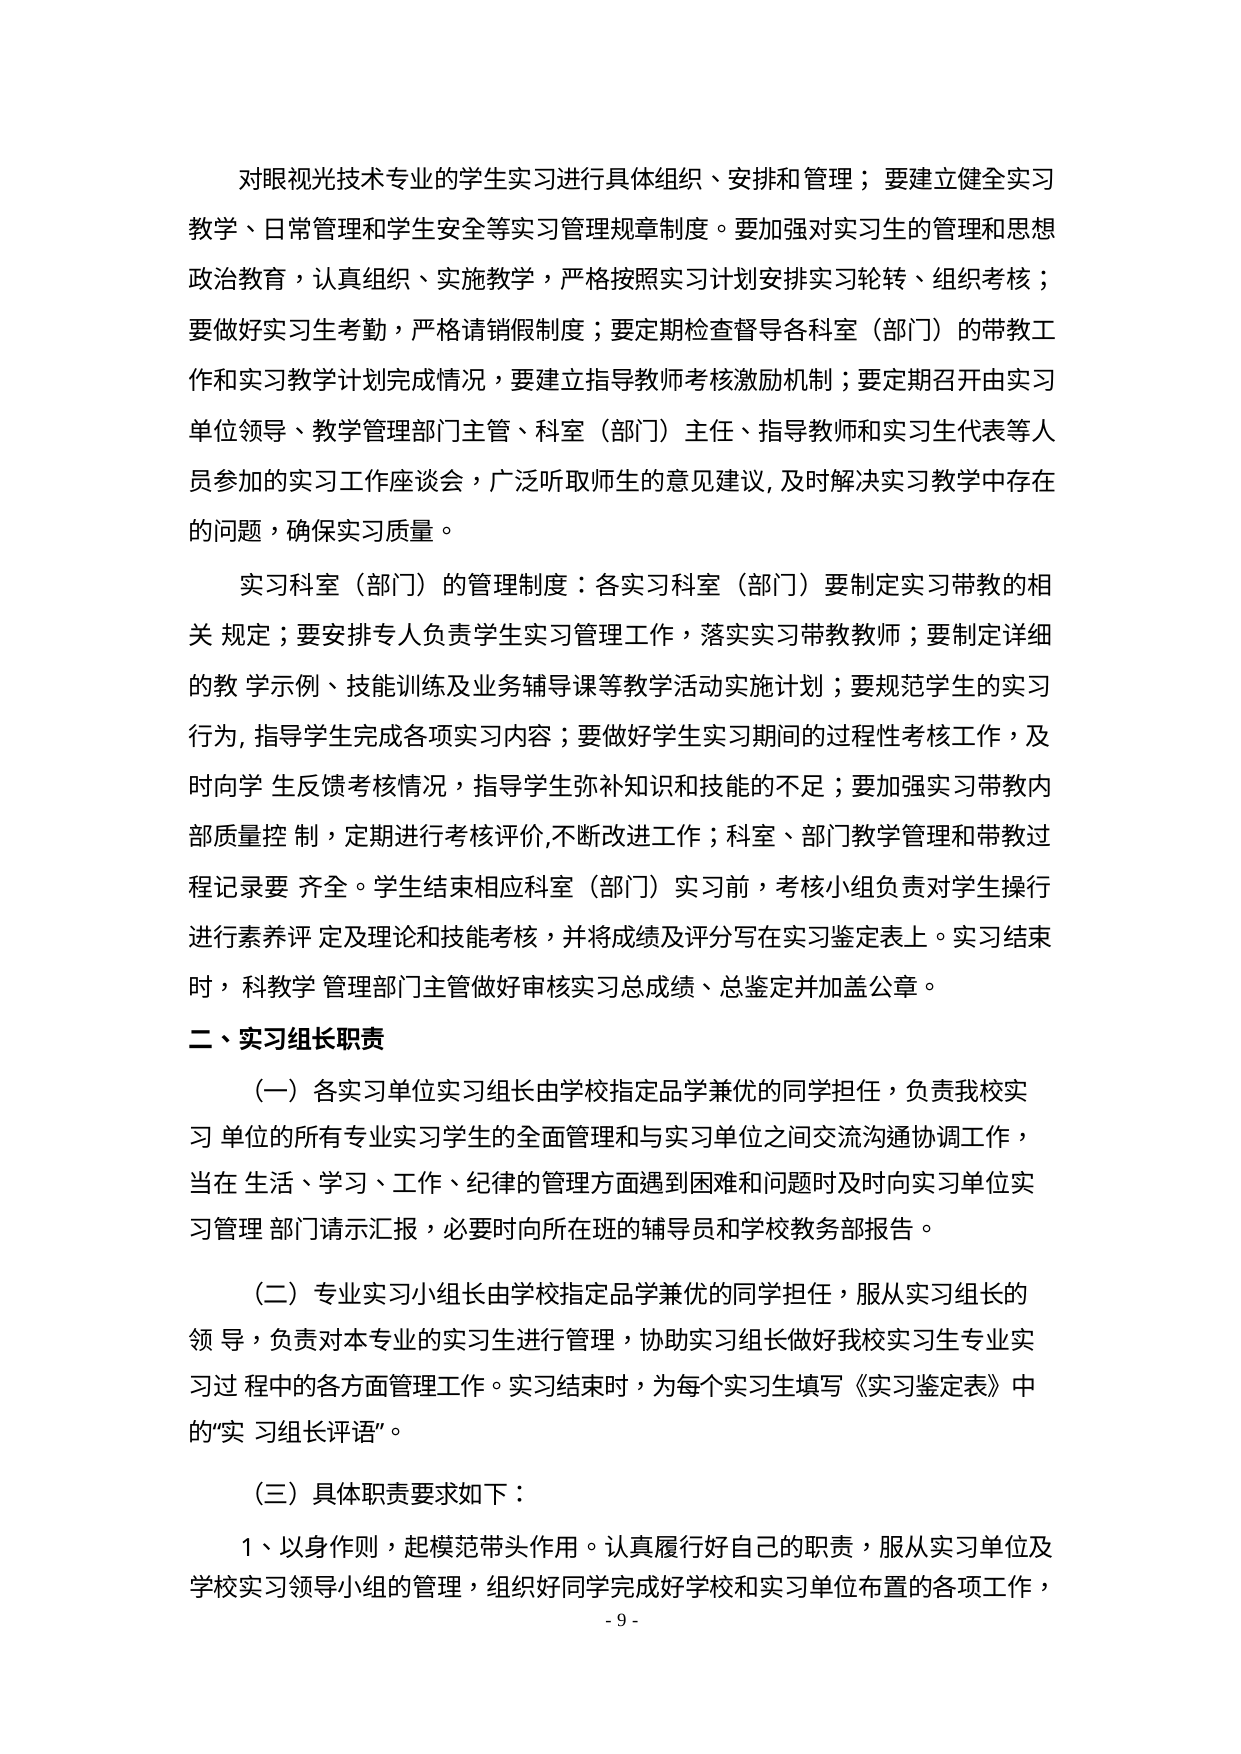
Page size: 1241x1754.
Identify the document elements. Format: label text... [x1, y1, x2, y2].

text 1、以身作则，起模范带头作用。认真履行好自己的职责，服从实习单位及 学校实习领导小组的管理，组织好同学完成好学校和实习单位布置的各项工作， [189, 1529, 1057, 1604]
text 实习科室（部门）的管理制度：各实习科室（部门）要制定实习带教的相关 规定；要安排专人负责学生实习管理工作，落实实习带教教师；要制定详细的教 学示例、技能训练及业务辅导课等教学活动实施计划；要规范学生的实习行为, 指导学生完成各项实习内容；要做好学生实习期间的过程性考核工作，及时向学 生反馈考核情况，指导学生弥补知识和技能的不足；要加强实习带教内部质量控 制，定期进行考核评价,不断改进工作；科室、部门教学管理和带教过程记录要 齐全。学生结束相应科室（部门）实习前，考核小组负责对学生操行进行素养评 定及理论和技能考核，并将成绩及评分写在实习鉴定表上。实习结束时， 科教学 管理部门主管做好审核实习总成绩、总鉴定并加盖公章。 [188, 567, 1053, 1004]
text （三）具体职责要求如下： [239, 1479, 1057, 1510]
text 对眼视光技术专业的学生实习进行具体组织、安排和管理； 要建立健全实习 教学、日常管理和学生安全等实习管理规章制度。要加强对实习生的管理和思想 政治教育，认真组织、实施教学，严格按照实习计划安排实习轮转、组织考核； 要做好实习生考勤，严格请销假制度；要定期检查督导各科室（部门）的带教工 作和实习教学计划完成情况，要建立指导教师考核激励机制；要定期召开由实习 单位领导、教学管理部门主管、科室（部门）主任、指导教师和实习生代表等人 员参加的实习工作座谈会，广泛听取师生的意见建议, 及时解决实习教学中存在 的问题，确保实习质量。 [188, 162, 1057, 548]
text （一）各实习单位实习组长由学校指定品学兼优的同学担任，负责我校实习 单位的所有专业实习学生的全面管理和与实习单位之间交流沟通协调工作，当在 生活、学习、工作、纪律的管理方面遇到困难和问题时及时向实习单位实习管理 部门请示汇报，必要时向所在班的辅导员和学校教务部报告。 [188, 1073, 1053, 1245]
text （二）专业实习小组长由学校指定品学兼优的同学担任，服从实习组长的领 导，负责对本专业的实习生进行管理，协助实习组长做好我校实习生专业实习过 程中的各方面管理工作。实习结束时，为每个实习生填写《实习鉴定表》中的“实 习组长评语”。 [188, 1277, 1053, 1448]
text 二、实习组长职责 [189, 1024, 1057, 1055]
